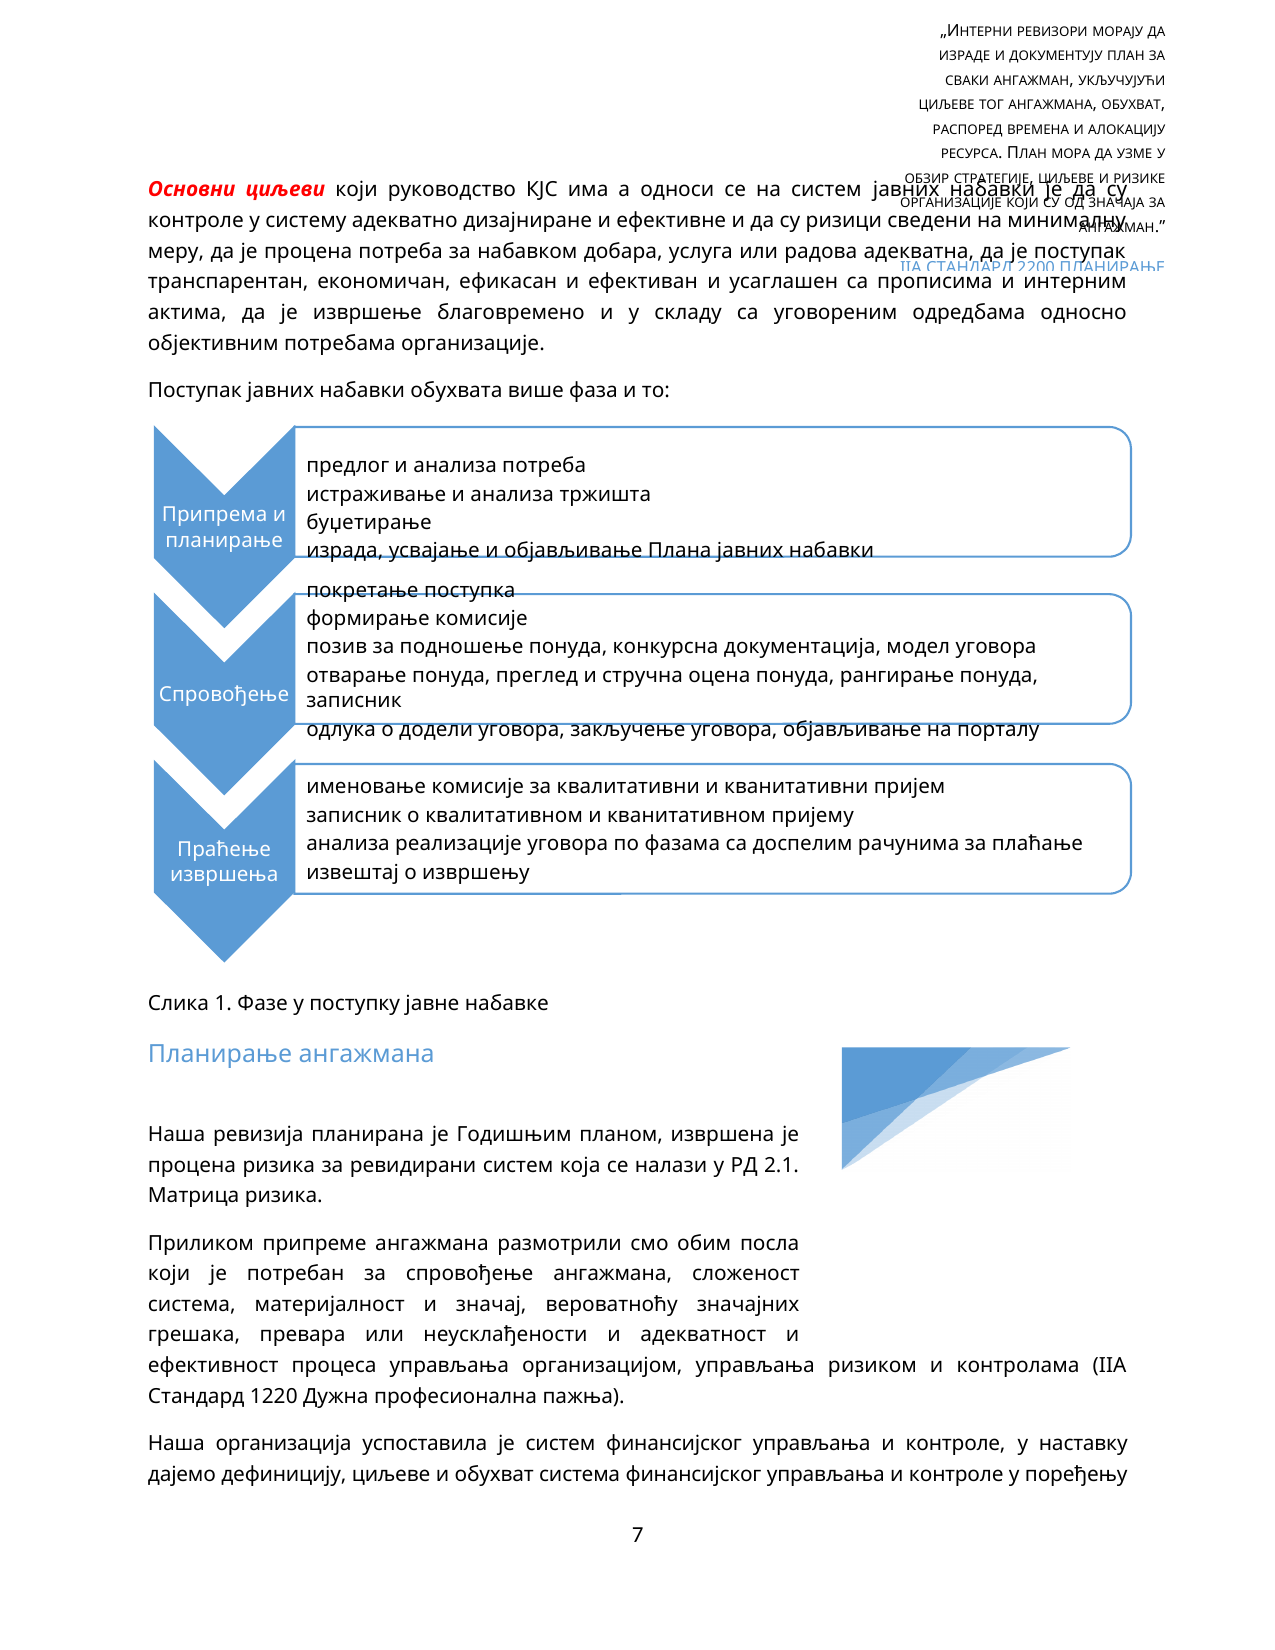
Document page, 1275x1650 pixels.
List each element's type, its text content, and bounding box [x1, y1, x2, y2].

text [148, 1428, 1127, 1487]
text Наша ревизија планирана је Годишњим планом, извршена је процена ризика за ревидирани систем која се налази у РД 2.1. Матрица ризика. [148, 1119, 1127, 1209]
picture [841, 1047, 1072, 1172]
text Слика 1. Фазе у поступку јавне набавке [148, 988, 1127, 1017]
subtitle Планирање ангажмана [148, 1035, 1127, 1069]
text Приликом припреме ангажмана размотрили смо обим посла који је потребан за спровођење ангажмана, сложеност система, материјалност и значај, вероватноћу значајних грешака, превара или неусклађености и адекватност и ефективност процеса управљања организацијом, управљања ризиком и контролама (IIA Стандард 1220 Дужна професионална пажња). [148, 1228, 1127, 1409]
text Поступак јавних набавки обухвата више фаза и то: [148, 375, 1127, 403]
text Основни циљеви који руководство КЈС има а односи се на систем јавних набавки је да су контроле у систему адекватно дизајниране и ефективне и да су ризици сведени на минималну меру, да је процена потреба за набавком добара, услуга или радова адекватна, да је поступак транспарентан, економичан, ефикасан и ефективан и усаглашен са прописима и интерним актима, да је извршење благовремено и у складу са уговореним одредбама односно објективним потребама организације. [148, 174, 1127, 356]
